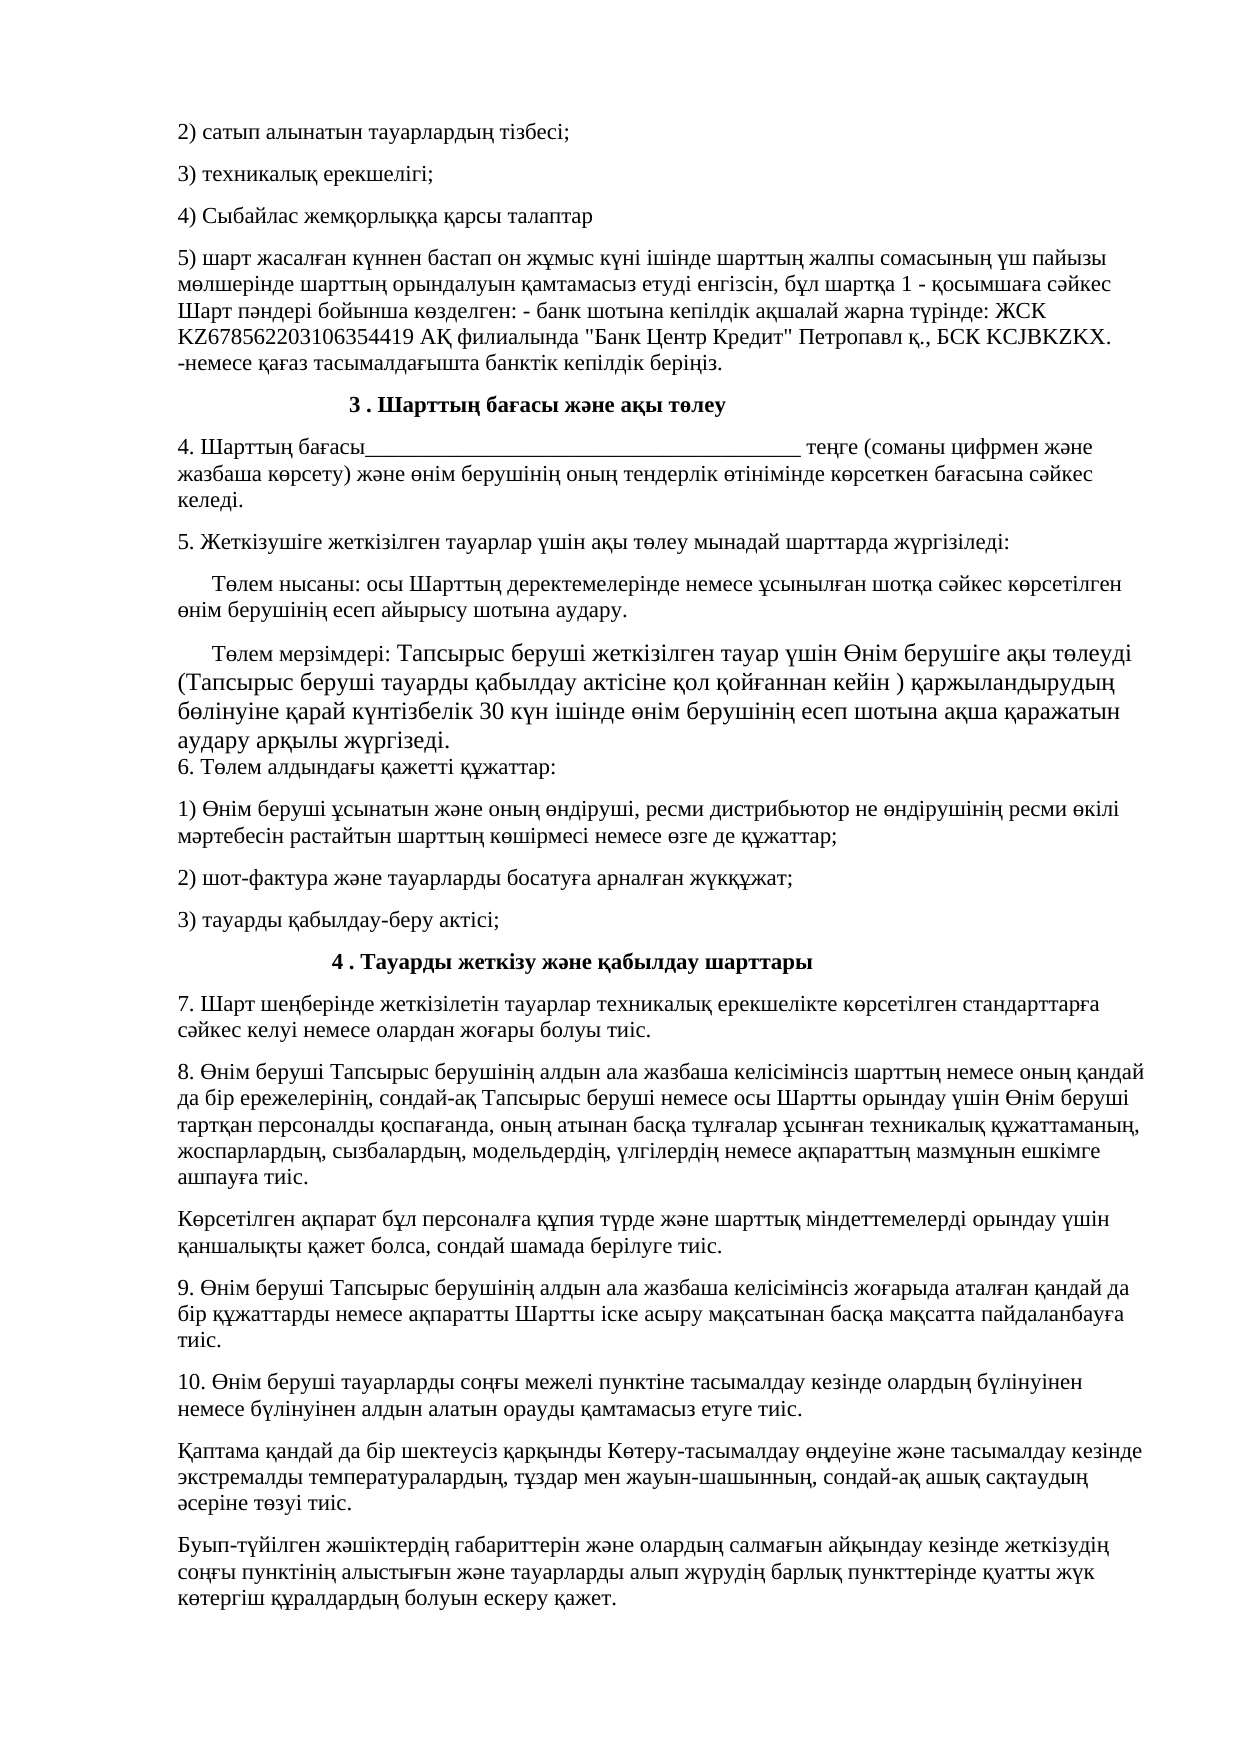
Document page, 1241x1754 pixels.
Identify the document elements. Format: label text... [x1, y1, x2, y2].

text Төлем мерзімдері: Тапсырыс беруші жеткізілген тауар үшін Өнім берушіге ақы төлеуді (Тапсырыс беруші тауарды қабылдау актісіне қол қойғаннан кейін ) қаржыландырудың бөлінуіне қарай күнтізбелік 30 күн ішінде өнім берушінің есеп шотына ақша қаражатын аудару арқылы жүргізеді. [177, 638, 1152, 753]
text Көрсетілген ақпарат бұл персоналға құпия түрде және шарттық міндеттемелерді орындау үшін қаншалықты қажет болса, сондай шамада берілуге тиіс. [177, 1205, 1152, 1258]
text Төлем нысаны: осы Шарттың деректемелерінде немесе ұсынылған шотқа сәйкес көрсетілген өнім берушінің есеп айырысу шотына аудару. [177, 570, 1152, 623]
text 4 . Тауарды жеткізу және қабылдау шарттары [177, 948, 1152, 974]
text 5. Жеткізушіге жеткізілген тауарлар үшін ақы төлеу мынадай шарттарда жүргізіледі: [177, 528, 1152, 554]
text 3) техникалық ерекшелігі; [177, 160, 1152, 186]
text 7. Шарт шеңберінде жеткізілетін тауарлар техникалық ерекшелікте көрсетілген стандарттарға сәйкес келуі немесе олардан жоғары болуы тиіс. [177, 990, 1152, 1042]
text 4) Сыбайлас жемқорлыққа қарсы талаптар [177, 202, 1152, 228]
text 3) тауарды қабылдау-беру актісі; [177, 906, 1152, 932]
text 2) шот-фактура және тауарларды босатуға арналған жүкқұжат; [177, 864, 1152, 890]
text 3 . Шарттың бағасы және ақы төлеу [177, 391, 1152, 418]
text 2) сатып алынатын тауарлардың тізбесі; [177, 118, 1152, 144]
text Буып-түйілген жәшіктердің габариттерін және олардың салмағын айқындау кезінде жеткізудің соңғы пунктінің алыстығын және тауарларды алып жүрудің барлық пункттерінде қуатты жүк көтергіш құралдардың болуын ескеру қажет. [177, 1531, 1152, 1611]
text 6. Төлем алдындағы қажетті құжаттар: [177, 753, 1152, 780]
text Қаптама қандай да бір шектеусіз қарқынды Көтеру-тасымалдау өңдеуіне және тасымалдау кезінде экстремалды температуралардың, тұздар мен жауын-шашынның, сондай-ақ ашық сақтаудың әсеріне төзуі тиіс. [177, 1437, 1152, 1516]
text 5) шарт жасалған күннен бастап он жұмыс күні ішінде шарттың жалпы сомасының үш пайызы мөлшерінде шарттың орындалуын қамтамасыз етуді енгізсін, бұл шартқа 1 - қосымшаға сәйкес Шарт пәндері бойынша көзделген: - банк шотына кепілдік ақшалай жарна түрінде: ЖСК KZ678562203106354419 АҚ филиалында "Банк Центр Кредит" Петропавл қ., БСК KCJBKZKX. -немесе қағаз тасымалдағышта банктік кепілдік беріңіз. [177, 244, 1152, 376]
text 4. Шарттың бағасы______________________________________ теңге (соманы цифрмен және жазбаша көрсету) және өнім берушінің оның тендерлік өтінімінде көрсеткен бағасына сәйкес келеді. [177, 433, 1152, 512]
text 9. Өнім беруші Тапсырыс берушінің алдын ала жазбаша келісімінсіз жоғарыда аталған қандай да бір құжаттарды немесе ақпаратты Шартты іске асыру мақсатынан басқа мақсатта пайдаланбауға тиіс. [177, 1274, 1152, 1353]
text 1) Өнім беруші ұсынатын және оның өндіруші, ресми дистрибьютор не өндірушінің ресми өкілі мәртебесін растайтын шарттың көшірмесі немесе өзге де құжаттар; [177, 795, 1152, 848]
text 8. Өнім беруші Тапсырыс берушінің алдын ала жазбаша келісімінсіз шарттың немесе оның қандай да бір ережелерінің, сондай-ақ Тапсырыс беруші немесе осы Шартты орындау үшін Өнім беруші тартқан персоналды қоспағанда, оның атынан басқа тұлғалар ұсынған техникалық құжаттаманың, жоспарлардың, сызбалардың, модельдердің, үлгілердің немесе ақпараттың мазмұнын ешкімге ашпауға тиіс. [177, 1058, 1152, 1190]
text 10. Өнім беруші тауарларды соңғы межелі пунктіне тасымалдау кезінде олардың бүлінуінен немесе бүлінуінен алдын алатын орауды қамтамасыз етуге тиіс. [177, 1368, 1152, 1421]
